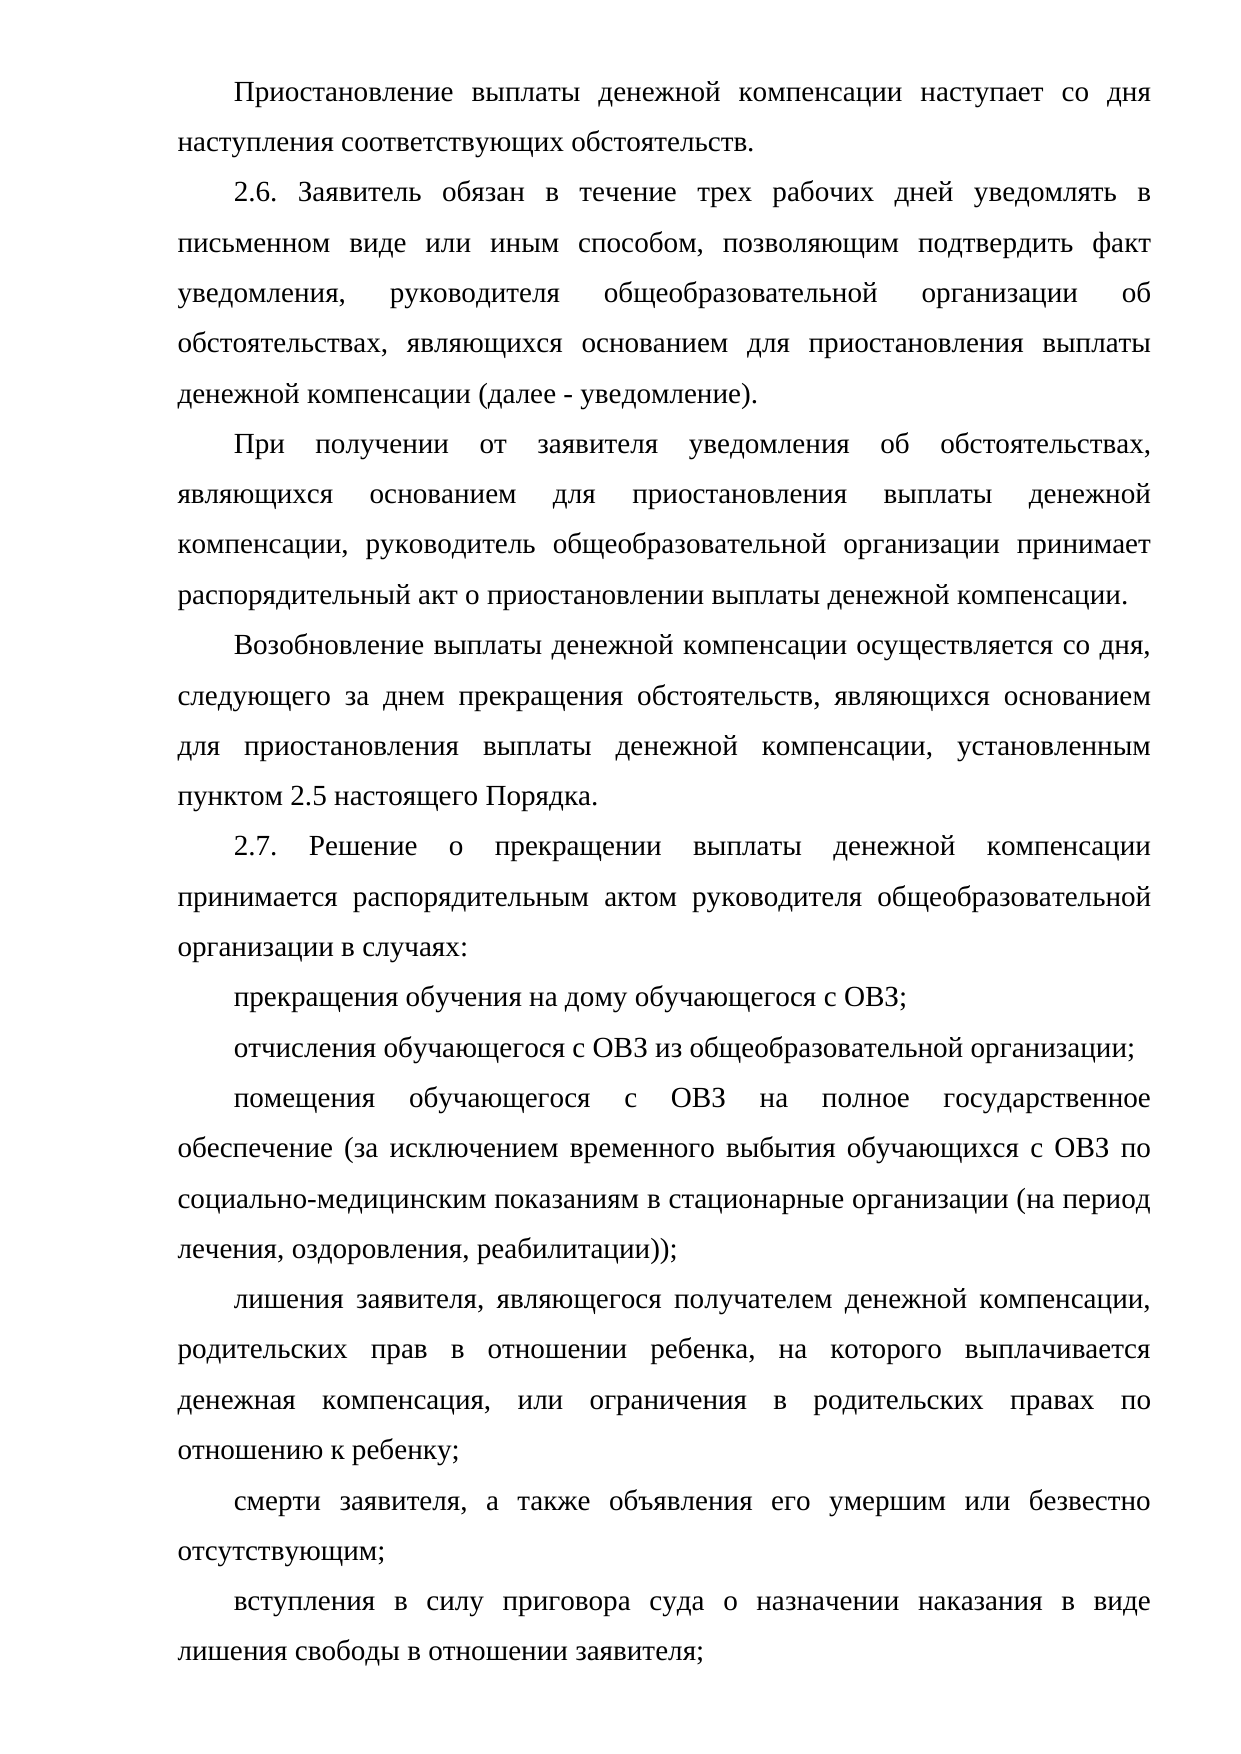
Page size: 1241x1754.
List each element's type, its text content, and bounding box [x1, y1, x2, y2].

text прекращения обучения на дому обучающегося с ОВЗ; [177, 979, 1152, 1013]
text При получении от заявителя уведомления об обстоятельствах, являющихся основанием для приостановления выплаты денежной компенсации, руководитель общеобразовательной организации принимает распорядительный акт о приостановлении выплаты денежной компенсации. [177, 426, 1152, 611]
text Приостановление выплаты денежной компенсации наступает со дня наступления соответствующих обстоятельств. [177, 74, 1152, 158]
text помещения обучающегося с ОВЗ на полное государственное обеспечение (за исключением временного выбытия обучающихся с ОВЗ по социально-медицинским показаниям в стационарные организации (на период лечения, оздоровления, реабилитации)); [177, 1080, 1152, 1264]
text отчисления обучающегося с ОВЗ из общеобразовательной организации; [177, 1030, 1152, 1063]
text лишения заявителя, являющегося получателем денежной компенсации, родительских прав в отношении ребенка, на которого выплачивается денежная компенсация, или ограничения в родительских правах по отношению к ребенку; [177, 1281, 1152, 1466]
text вступления в силу приговора суда о назначении наказания в виде лишения свободы в отношении заявителя; [177, 1583, 1152, 1667]
text 2.7. Решение о прекращении выплаты денежной компенсации принимается распорядительным актом руководителя общеобразовательной организации в случаях: [177, 828, 1152, 963]
text Возобновление выплаты денежной компенсации осуществляется со дня, следующего за днем прекращения обстоятельств, являющихся основанием для приостановления выплаты денежной компенсации, установленным пунктом 2.5 настоящего Порядка. [177, 627, 1152, 812]
text смерти заявителя, а также объявления его умершим или безвестно отсутствующим; [177, 1483, 1152, 1566]
text 2.6. Заявитель обязан в течение трех рабочих дней уведомлять в письменном виде или иным способом, позволяющим подтвердить факт уведомления, руководителя общеобразовательной организации об обстоятельствах, являющихся основанием для приостановления выплаты денежной компенсации (далее - уведомление). [177, 174, 1152, 409]
